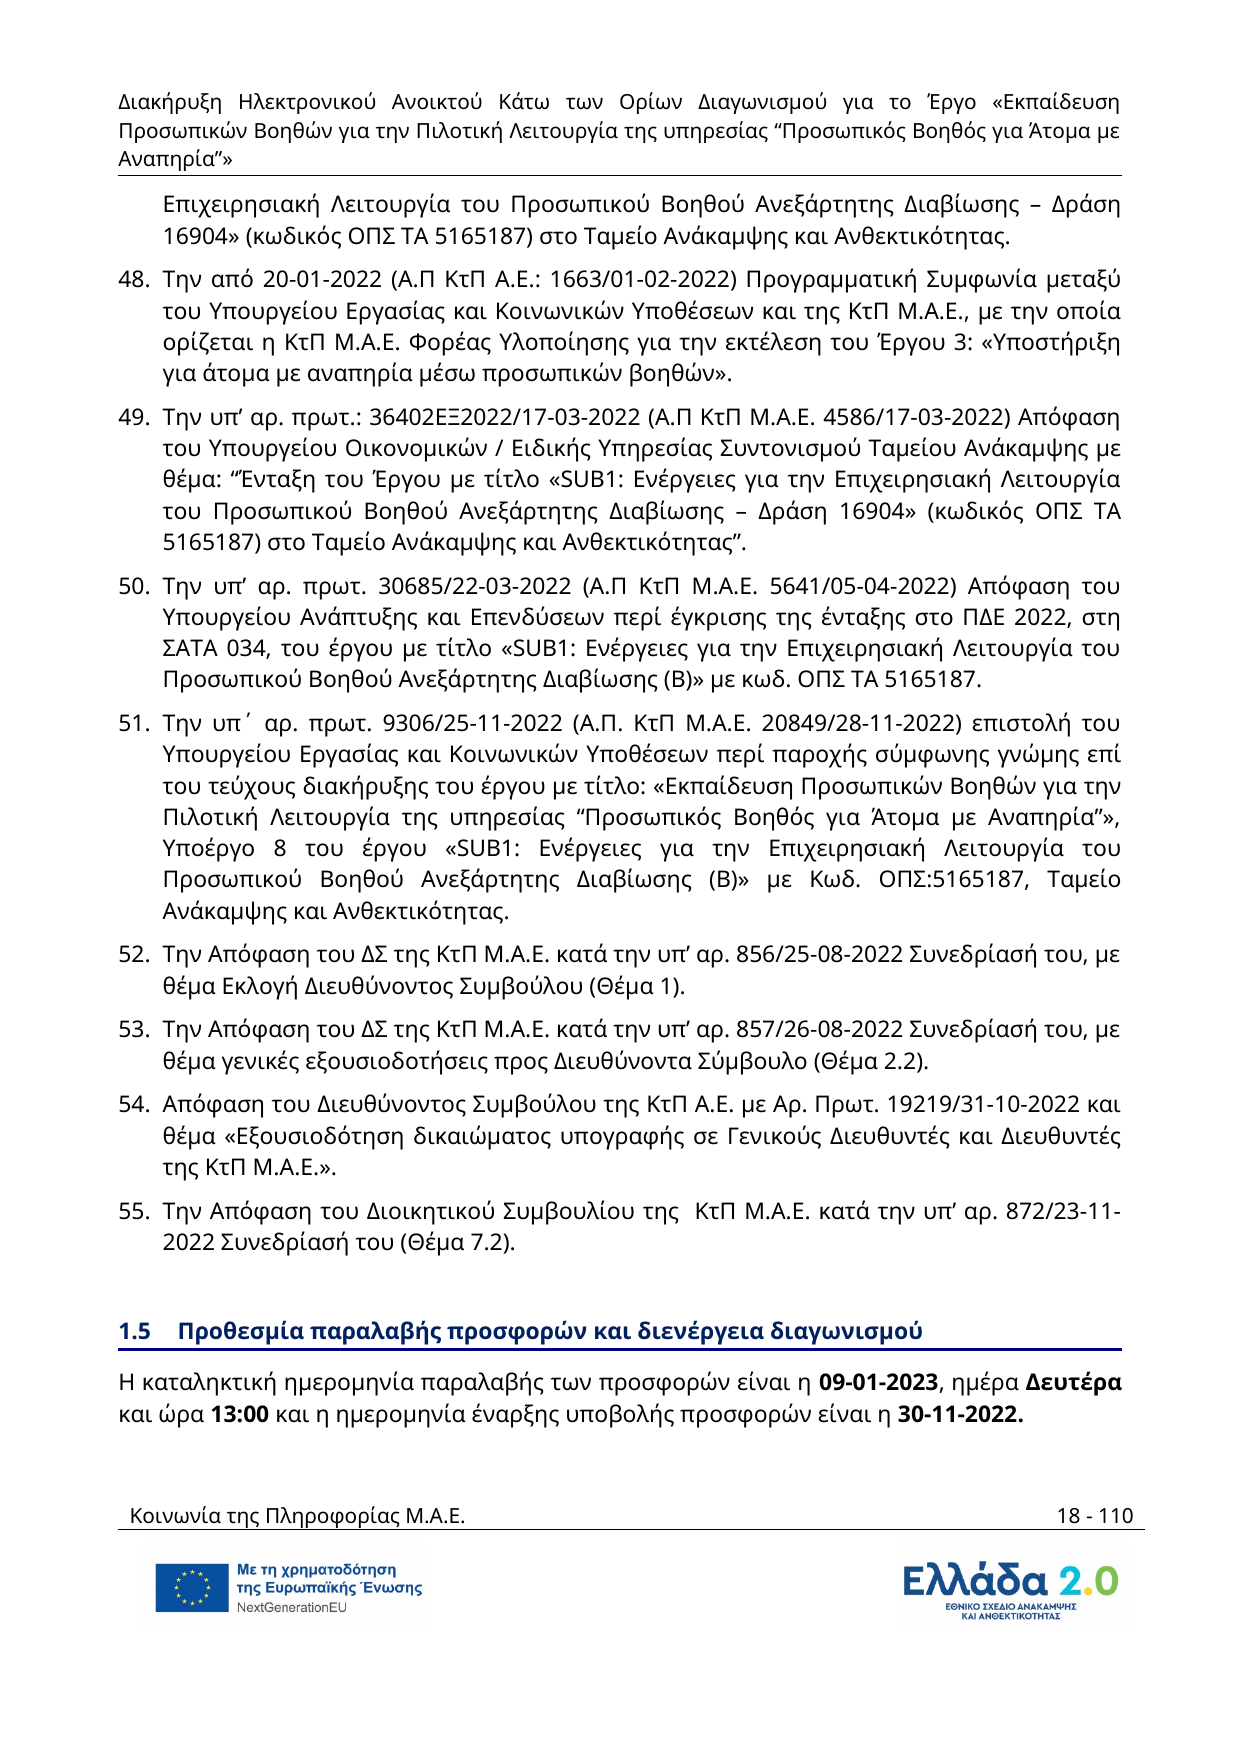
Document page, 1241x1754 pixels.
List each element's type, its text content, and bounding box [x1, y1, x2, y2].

text Η καταληκτική ημερομηνία παραλαβής των προσφορών είναι η 09-01-2023, ημέρα Δευτέρα και ώρα 13:00 και η ημερομηνία έναρξης υποβολής προσφορών είναι η 30-11-2022. [118, 1366, 1122, 1429]
list Την Απόφαση του ΔΣ της ΚτΠ Μ.Α.Ε. κατά την υπ’ αρ. 856/25-08-2022 Συνεδρίασή του, με θέμα Εκλογή Διευθύνοντος Συμβούλου (Θέμα 1). [118, 938, 1122, 1001]
list Την υπ’ αρ. πρωτ. 30685/22-03-2022 (Α.Π ΚτΠ Μ.Α.Ε. 5641/05-04-2022) Απόφαση του Υπουργείου Ανάπτυξης και Επενδύσεων περί έγκρισης της ένταξης στο ΠΔΕ 2022, στη ΣΑΤΑ 034, του έργου με τίτλο «SUB1: Ενέργειες για την Επιχειρησιακή Λειτουργία του Προσωπικού Βοηθού Ανεξάρτητης Διαβίωσης (Β)» με κωδ. ΟΠΣ ΤΑ 5165187. [118, 570, 1122, 695]
subtitle Προθεσμία παραλαβής προσφορών και διενέργεια διαγωνισμού [118, 1315, 1122, 1348]
list Την από 20-01-2022 (Α.Π ΚτΠ Α.Ε.: 1663/01-02-2022) Προγραμματική Συμφωνία μεταξύ του Υπουργείου Εργασίας και Κοινωνικών Υποθέσεων και της ΚτΠ Μ.Α.Ε., με την οποία ορίζεται η ΚτΠ Μ.Α.Ε. Φορέας Υλοποίησης για την εκτέλεση του Έργου 3: «Υποστήριξη για άτομα με αναπηρία μέσω προσωπικών βοηθών». [118, 263, 1122, 388]
list Την Απόφαση του ΔΣ της ΚτΠ Μ.Α.Ε. κατά την υπ’ αρ. 857/26-08-2022 Συνεδρίασή του, με θέμα γενικές εξουσιοδοτήσεις προς Διευθύνοντα Σύμβουλο (Θέμα 2.2). [118, 1013, 1122, 1076]
list Απόφαση του Διευθύνοντος Συμβούλου της ΚτΠ Α.Ε. με Αρ. Πρωτ. 19219/31-10-2022 και θέμα «Εξουσιοδότηση δικαιώματος υπογραφής σε Γενικούς Διευθυντές και Διευθυντές της ΚτΠ Μ.Α.Ε.». [118, 1088, 1122, 1182]
list Την υπ΄ αρ. πρωτ. 9306/25-11-2022 (Α.Π. ΚτΠ Μ.Α.Ε. 20849/28-11-2022) επιστολή του Υπουργείου Εργασίας και Κοινωνικών Υποθέσεων περί παροχής σύμφωνης γνώμης επί του τεύχους διακήρυξης του έργου με τίτλο: «Εκπαίδευση Προσωπικών Βοηθών για την Πιλοτική Λειτουργία της υπηρεσίας “Προσωπικός Βοηθός για Άτομα με Αναπηρία”», Υποέργο 8 του έργου «SUB1: Ενέργειες για την Επιχειρησιακή Λειτουργία του Προσωπικού Βοηθού Ανεξάρτητης Διαβίωσης (B)» με Κωδ. ΟΠΣ:5165187, Ταμείο Ανάκαμψης και Ανθεκτικότητας. [118, 707, 1122, 926]
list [118, 188, 1122, 251]
list Την Απόφαση του Διοικητικού Συμβουλίου της ΚτΠ Μ.Α.Ε. κατά την υπ’ αρ. 872/23-11-2022 Συνεδρίασή του (Θέμα 7.2). [118, 1195, 1122, 1257]
list Την υπ’ αρ. πρωτ.: 36402ΕΞ2022/17-03-2022 (Α.Π ΚτΠ Μ.Α.Ε. 4586/17-03-2022) Απόφαση του Υπουργείου Οικονομικών / Ειδικής Υπηρεσίας Συντονισμού Ταμείου Ανάκαμψης με θέμα: “Ένταξη του Έργου με τίτλο «SUB1: Ενέργειες για την Επιχειρησιακή Λειτουργία του Προσωπικού Βοηθού Ανεξάρτητης Διαβίωσης – Δράση 16904» (κωδικός ΟΠΣ ΤΑ 5165187) στο Ταμείο Ανάκαμψης και Ανθεκτικότητας”. [118, 401, 1122, 557]
